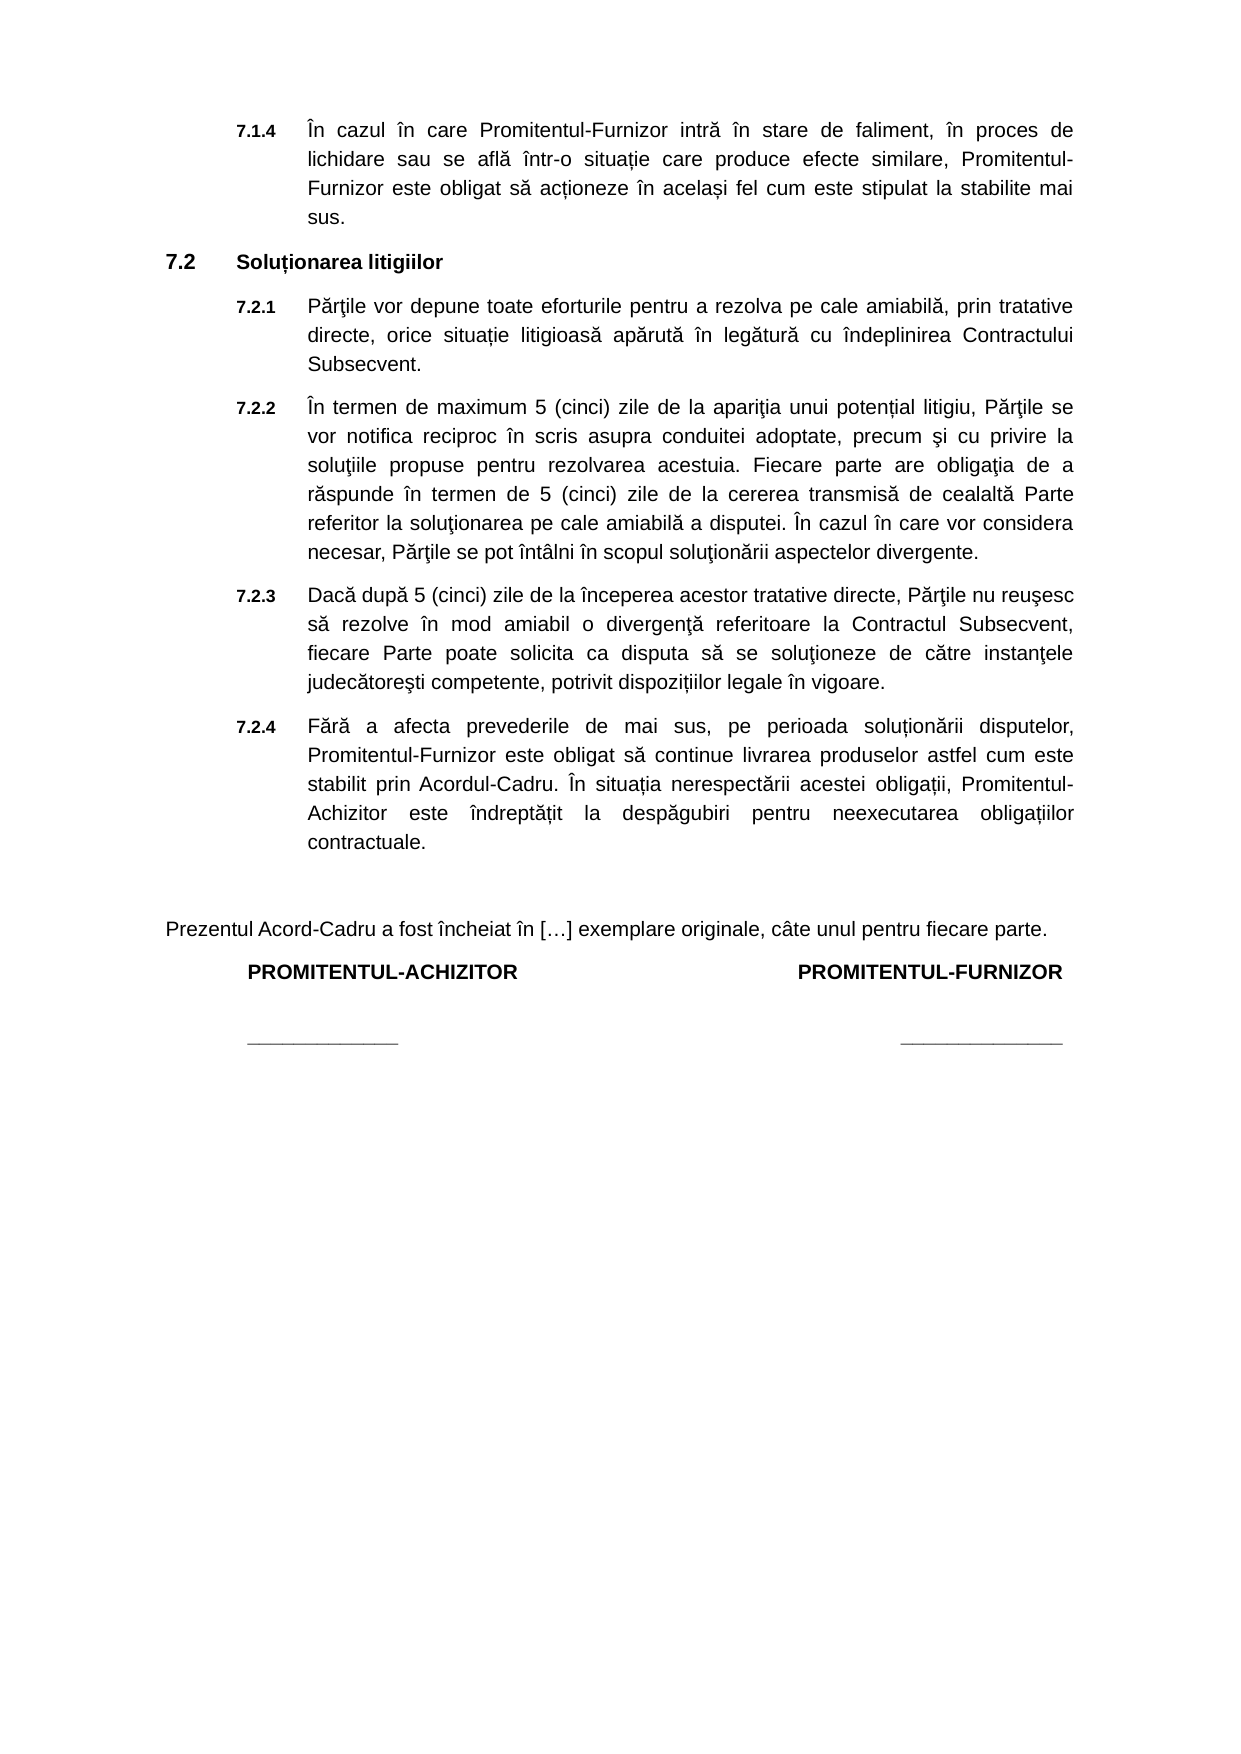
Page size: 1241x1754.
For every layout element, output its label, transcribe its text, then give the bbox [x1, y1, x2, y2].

table_header PROMITENTUL-FURNIZOR [623, 960, 1074, 1023]
text Prezentul Acord-Cadru a fost încheiat în […] exemplare originale, câte unul pentru fiecare parte. [165, 917, 1075, 941]
text În cazul în care Promitentul-Furnizor intră în stare de faliment, în proces de lichidare sau se află într-o situație care produce efecte similare, Promitentul-Furnizor este obligat să acționeze în același fel cum este stipulat la stabilite mai sus. [236, 118, 1075, 229]
text Părţile vor depune toate eforturile pentru a rezolva pe cale amiabilă, prin tratative directe, orice situație litigioasă apărută în legătură cu îndeplinirea Contractului Subsecvent. [236, 293, 1075, 375]
table_cell _____________ [236, 1023, 623, 1066]
text Soluționarea litigiilor [165, 248, 1075, 274]
text Fără a afecta prevederile de mai sus, pe perioada soluționării disputelor, Promitentul-Furnizor este obligat să continue livrarea produselor astfel cum este stabilit prin Acordul-Cadru. În situația nerespectării acestei obligații, Promitentul-Achizitor este îndreptățit la despăgubiri pentru neexecutarea obligațiilor contractuale. [236, 714, 1075, 853]
text În termen de maximum 5 (cinci) zile de la apariţia unui potențial litigiu, Părţile se vor notifica reciproc în scris asupra conduitei adoptate, precum şi cu privire la soluţiile propuse pentru rezolvarea acestuia. Fiecare parte are obligaţia de a răspunde în termen de 5 (cinci) zile de la cererea transmisă de cealaltă Parte referitor la soluţionarea pe cale amiabilă a disputei. În cazul în care vor considera necesar, Părţile se pot întâlni în scopul soluţionării aspectelor divergente. [236, 395, 1075, 564]
table_cell ______________ [623, 1023, 1074, 1066]
text Dacă după 5 (cinci) zile de la începerea acestor tratative directe, Părţile nu reuşesc să rezolve în mod amiabil o divergenţă referitoare la Contractul Subsecvent, fiecare Parte poate solicita ca disputa să se soluţioneze de către instanţele judecătoreşti competente, potrivit dispozițiilor legale în vigoare. [236, 583, 1075, 694]
table_header PROMITENTUL-ACHIZITOR [236, 960, 623, 1023]
